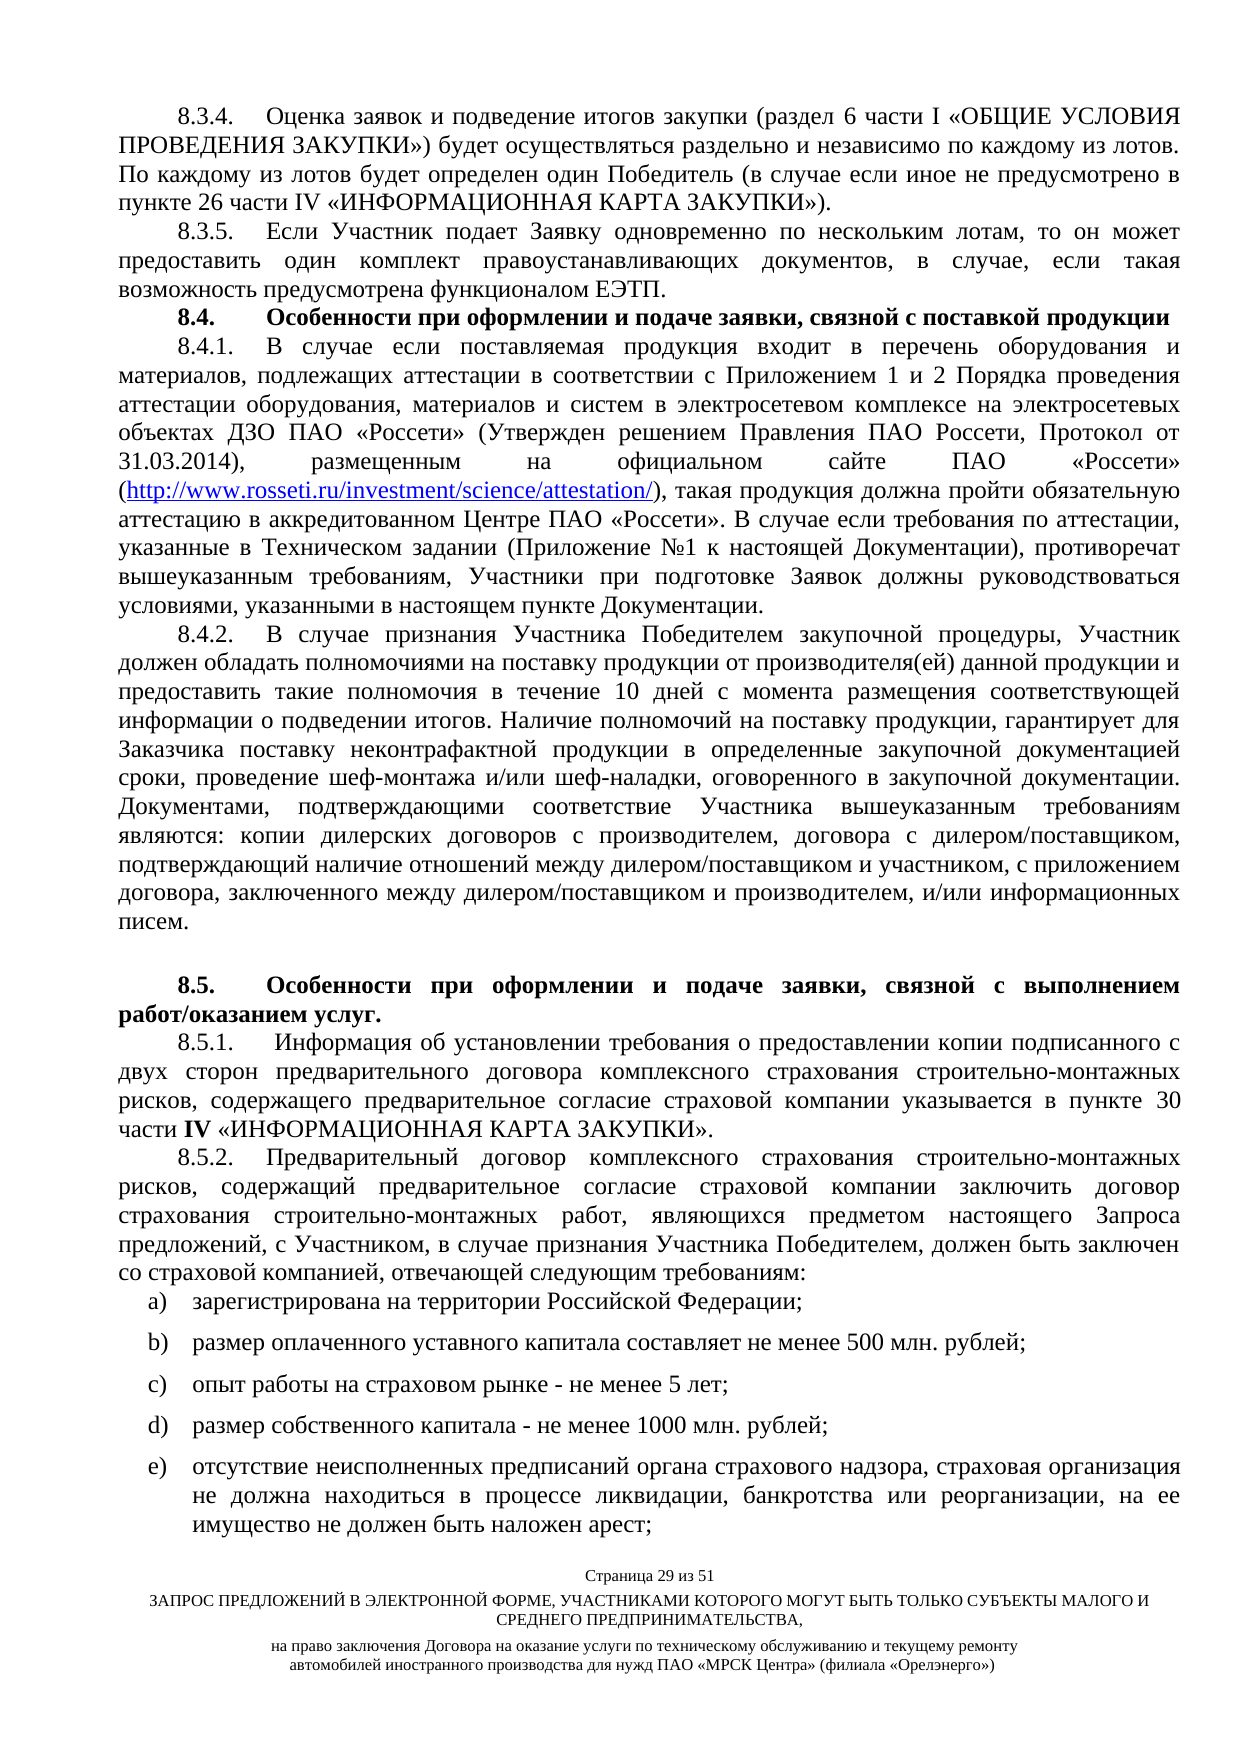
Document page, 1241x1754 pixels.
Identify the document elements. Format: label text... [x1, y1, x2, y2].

list отсутствие неисполненных предписаний органа страхового надзора, страховая организация не должна находиться в процессе ликвидации, банкротства или реорганизации, на ее имущество не должен быть наложен арест; [148, 1451, 1181, 1537]
subtitle Особенности при оформлении и подаче заявки, связной с поставкой продукции [118, 302, 1181, 331]
subtitle Информация об установлении требования о предоставлении копии подписанного с двух сторон предварительного договора комплексного страхования строительно-монтажных рисков, содержащего предварительное согласие страховой компании указывается в пункте 30 части IV «ИНФОРМАЦИОННАЯ КАРТА ЗАКУПКИ». [118, 1027, 1181, 1142]
list зарегистрирована на территории Российской Федерации; [148, 1286, 1181, 1315]
subtitle В случае если поставляемая продукция входит в перечень оборудования и материалов, подлежащих аттестации в соответствии с Приложением 1 и 2 Порядка проведения аттестации оборудования, материалов и систем в электросетевом комплексе на электросетевых объектах ДЗО ПАО «Россети» (Утвержден решением Правления ПАО Россети, Протокол от 31.03.2014), размещенным на официальном сайте ПАО «Россети» (http://www.rosseti.ru/investment/science/attestation/), такая продукция должна пройти обязательную аттестацию в аккредитованном Центре ПАО «Россети». В случае если требования по аттестации, указанные в Техническом задании (Приложение №1 к настоящей Документации), противоречат вышеуказанным требованиям, Участники при подготовке Заявок должны руководствоваться условиями, указанными в настоящем пункте Документации. [118, 331, 1181, 619]
subtitle В случае признания Участника Победителем закупочной процедуры, Участник должен обладать полномочиями на поставку продукции от производителя(ей) данной продукции и предоставить такие полномочия в течение 10 дней с момента размещения соответствующей информации о подведении итогов. Наличие полномочий на поставку продукции, гарантирует для Заказчика поставку неконтрафактной продукции в определенные закупочной документацией сроки, проведение шеф-монтажа и/или шеф-наладки, оговоренного в закупочной документации. Документами, подтверждающими соответствие Участника вышеуказанным требованиям являются: копии дилерских договоров с производителем, договора с дилером/поставщиком, подтверждающий наличие отношений между дилером/поставщиком и участником, с приложением договора, заключенного между дилером/поставщиком и производителем, и/или информационных писем. [118, 619, 1181, 935]
subtitle Если Участник подает Заявку одновременно по нескольким лотам, то он может предоставить один комплект правоустанавливающих документов, в случае, если такая возможность предусмотрена функционалом ЕЭТП. [118, 216, 1181, 302]
subtitle Оценка заявок и подведение итогов закупки (раздел 6 части I «ОБЩИЕ УСЛОВИЯ ПРОВЕДЕНИЯ ЗАКУПКИ») будет осуществляться раздельно и независимо по каждому из лотов. По каждому из лотов будет определен один Победитель (в случае если иное не предусмотрено в пункте 26 части IV «ИНФОРМАЦИОННАЯ КАРТА ЗАКУПКИ»). [118, 101, 1181, 216]
list размер оплаченного уставного капитала составляет не менее 500 млн. рублей; [148, 1327, 1181, 1356]
subtitle Предварительный договор комплексного страхования строительно-монтажных рисков, содержащий предварительное согласие страховой компании заключить договор страхования строительно-монтажных работ, являющихся предметом настоящего Запроса предложений, с Участником, в случае признания Участника Победителем, должен быть заключен со страховой компанией, отвечающей следующим требованиям: [118, 1142, 1181, 1286]
list размер собственного капитала - не менее 1000 млн. рублей; [148, 1410, 1181, 1439]
subtitle Особенности при оформлении и подаче заявки, связной с выполнением работ/оказанием услуг. [118, 970, 1181, 1027]
list опыт работы на страховом рынке - не менее 5 лет; [148, 1369, 1181, 1397]
